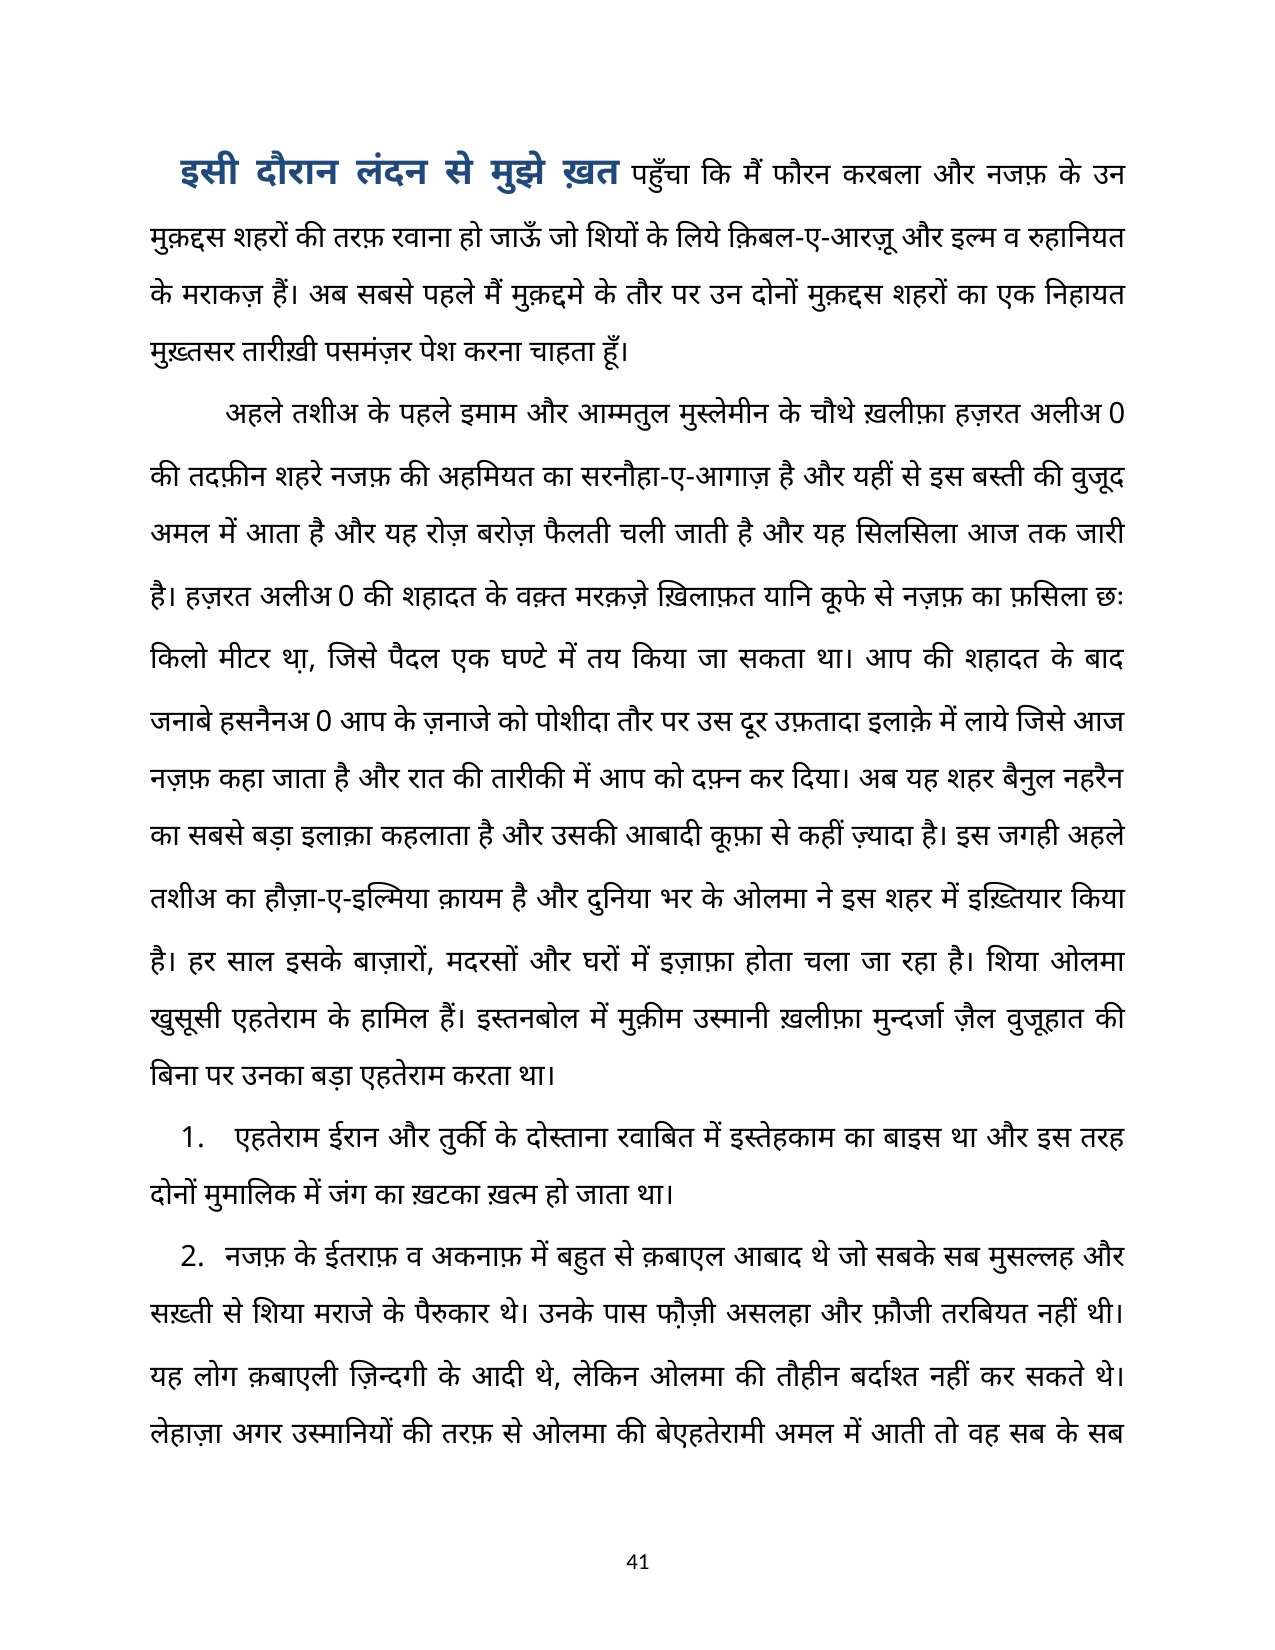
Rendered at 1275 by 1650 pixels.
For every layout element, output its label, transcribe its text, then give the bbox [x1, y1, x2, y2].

text इसी दौरान लंदन से मुझे ख़त पहुँचा कि मैं फौरन करबला और नजफ़ के उन मुक़द्दस शहरों की तरफ़ रवाना हो जाऊँ जो शियों के लिये क़िबल-ए-आरज़ू और इल्म व रुहानियत के मराकज़ हैं। अब सबसे पहले मैं मुक़द्दमे के तौर पर उन दोनों मुक़द्दस शहरों का एक निहायत मुख़्तसर तारीख़ी पसमंज़र पेश करना चाहता हूँ। [150, 150, 1125, 373]
text 1. एहतेराम ईरान और तुर्की के दोस्ताना रवाबित में इस्तेहकाम का बाइस था और इस तरह दोनों मुमालिक में जंग का ख़टका ख़त्म हो जाता था। [150, 1116, 1125, 1216]
text अहले तशीअ के पहले इमाम और आम्मतुल मुस्लेमीन के चौथे ख़लीफ़ा हज़रत अलीअ0 की तदफ़ीन शहरे नजफ़ की अहमियत का सरनौहा-ए-आगाज़ है और यहीं से इस बस्ती की वुजूद अमल में आता है और यह रोज़ बरोज़ फैलती चली जाती है और यह सिलसिला आज तक जारी है। हज़रत अलीअ0 की शहादत के वक़्त मरक़ज़े ख़िलाफ़त यानि कूफे से नज़फ़ का फ़सिला छः किलो मीटर था़, जिसे पैदल एक घण्टे में तय किया जा सकता था। आप की शहादत के बाद जनाबे हसनैनअ0 आप के ज़नाजे को पोशीदा तौर पर उस दूर उफ़तादा इलाक़े में लाये जिसे आज नज़फ़ कहा जाता है और रात की तारीकी में आप को दफ़्न कर दिया। अब यह शहर बैनुल नहरैन का सबसे बड़ा इलाक़ा कहलाता है और उसकी आबादी कूफ़ा से कहीं ज़्यादा है। इस जगही अहले तशीअ का हौज़ा-ए-इल्मिया क़ायम है और दुनिया भर के ओलमा ने इस शहर में इख़्तियार किया है। हर साल इसके बाज़ारों, मदरसों और घरों में इज़ाफ़ा होता चला जा रहा है। शिया ओलमा खुसूसी एहतेराम के हामिल हैं। इस्तनबोल में मुक़ीम उस्मानी ख़लीफ़ा मुन्दर्जा ज़ैल वुजूहात की बिना पर उनका बड़ा एहतेराम करता था। [150, 392, 1125, 1097]
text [150, 1235, 1125, 1455]
